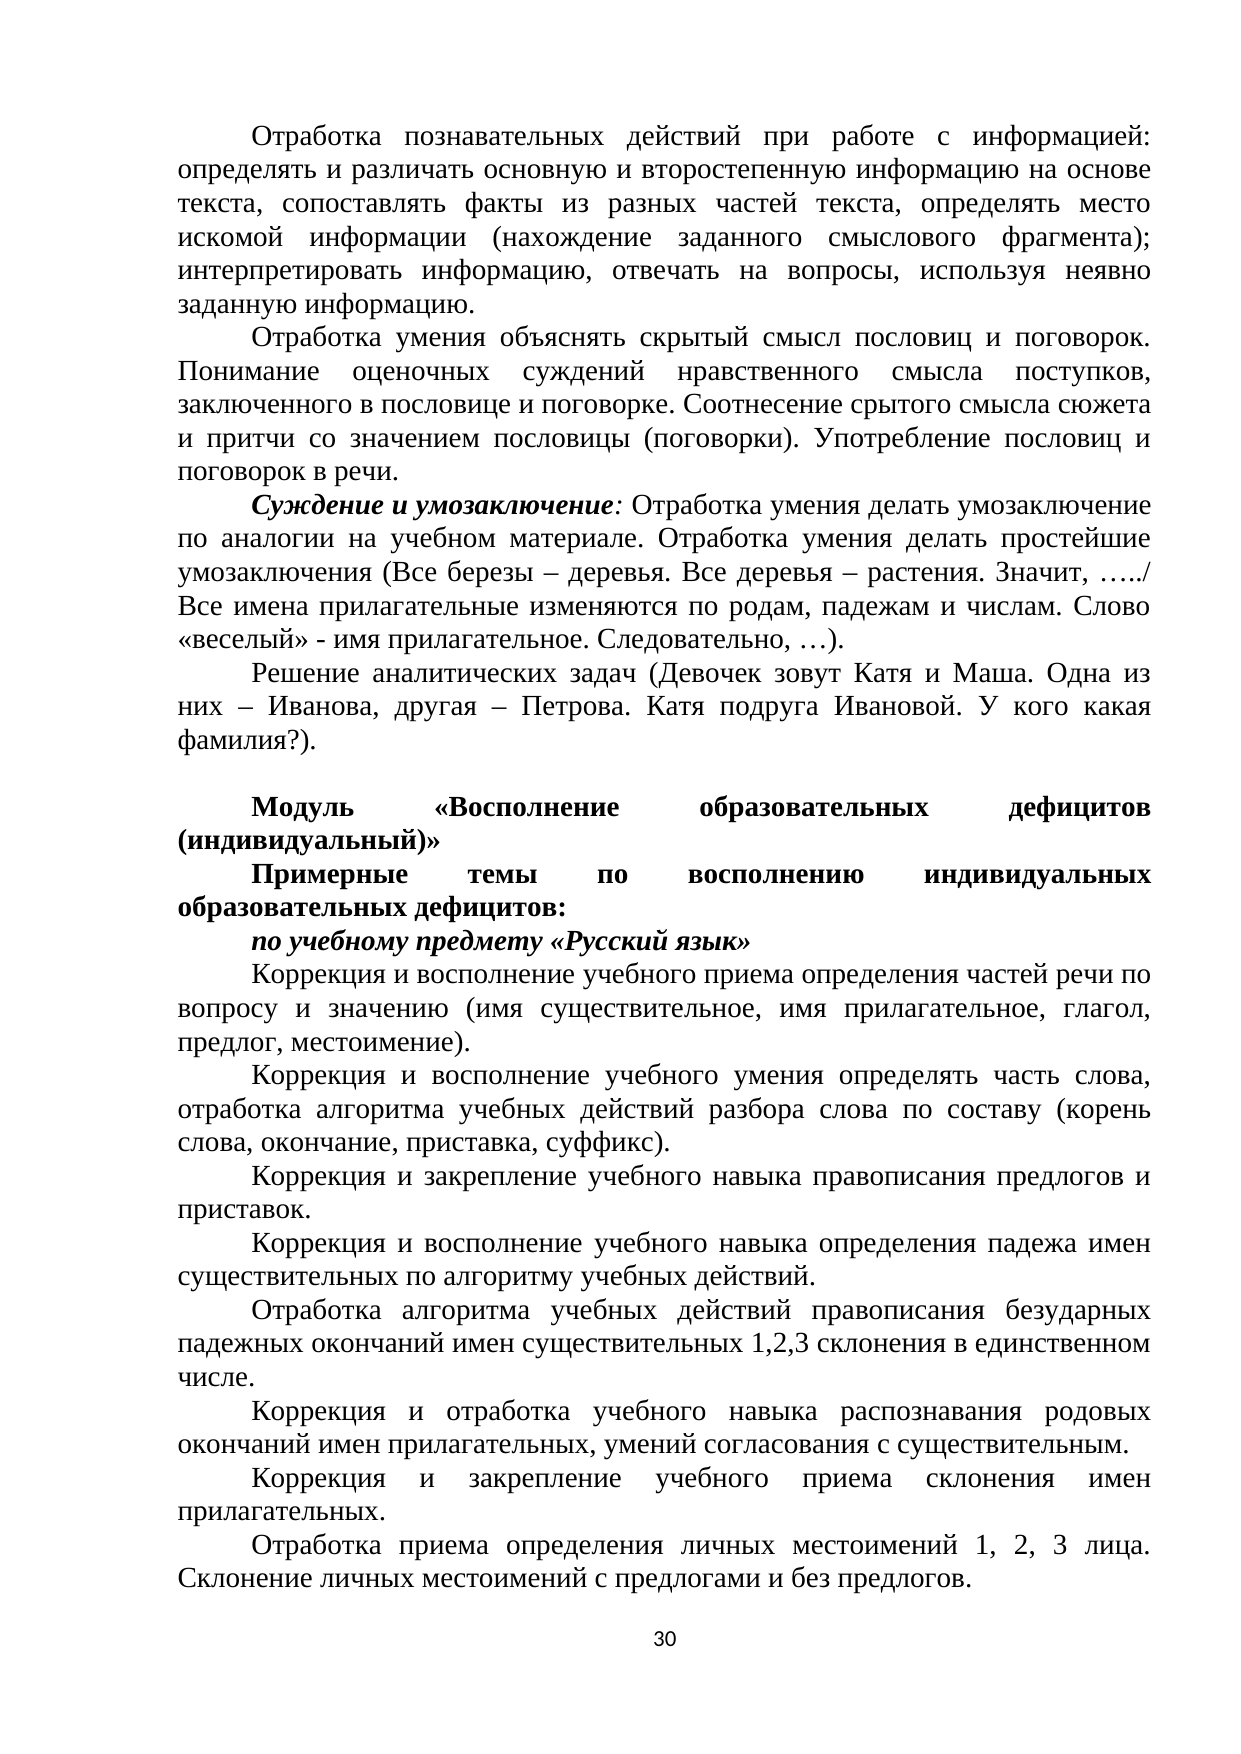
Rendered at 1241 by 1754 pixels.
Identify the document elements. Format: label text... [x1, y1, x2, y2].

text Коррекция и отработка учебного навыка распознавания родовых окончаний имен прилагательных, умений согласования с существительным. [177, 1393, 1152, 1460]
text Коррекция и восполнение учебного навыка определения падежа имен существительных по алгоритму учебных действий. [177, 1225, 1152, 1292]
text Примерные темы по восполнению индивидуальных образовательных дефицитов: [177, 856, 1152, 923]
text Коррекция и восполнение учебного приема определения частей речи по вопросу и значению (имя существительное, имя прилагательное, глагол, предлог, местоимение). [177, 957, 1152, 1057]
text Коррекция и восполнение учебного умения определять часть слова, отработка алгоритма учебных действий разбора слова по составу (корень слова, окончание, приставка, суффикс). [177, 1057, 1152, 1158]
text Решение аналитических задач (Девочек зовут Катя и Маша. Одна из них – Иванова, другая – Петрова. Катя подруга Ивановой. У кого какая фамилия?). [177, 655, 1152, 755]
text Коррекция и закрепление учебного приема склонения имен прилагательных. [177, 1460, 1152, 1527]
text Суждение и умозаключение: Отработка умения делать умозаключение по аналогии на учебном материале. Отработка умения делать простейшие умозаключения (Все березы – деревья. Все деревья – растения. Значит, …../ Все имена прилагательные изменяются по родам, падежам и числам. Слово «веселый» - имя прилагательное. Следовательно, …). [177, 487, 1152, 655]
text Отработка приема определения личных местоимений 1, 2, 3 лица. Склонение личных местоимений с предлогами и без предлогов. [177, 1527, 1152, 1594]
text Модуль «Восполнение образовательных дефицитов (индивидуальный)» [177, 789, 1152, 856]
text Коррекция и закрепление учебного навыка правописания предлогов и приставок. [177, 1158, 1152, 1225]
text Отработка познавательных действий при работе с информацией: определять и различать основную и второстепенную информацию на основе текста, сопоставлять факты из разных частей текста, определять место искомой информации (нахождение заданного смыслового фрагмента); интерпретировать информацию, отвечать на вопросы, используя неявно заданную информацию. [177, 118, 1152, 319]
text Отработка умения объяснять скрытый смысл пословиц и поговорок. Понимание оценочных суждений нравственного смысла поступков, заключенного в пословице и поговорке. Соотнесение срытого смысла сюжета и притчи со значением пословицы (поговорки). Употребление пословиц и поговорок в речи. [177, 319, 1152, 487]
text по учебному предмету «Русский язык» [177, 923, 1152, 957]
text Отработка алгоритма учебных действий правописания безударных падежных окончаний имен существительных 1,2,3 склонения в единственном числе. [177, 1292, 1152, 1393]
